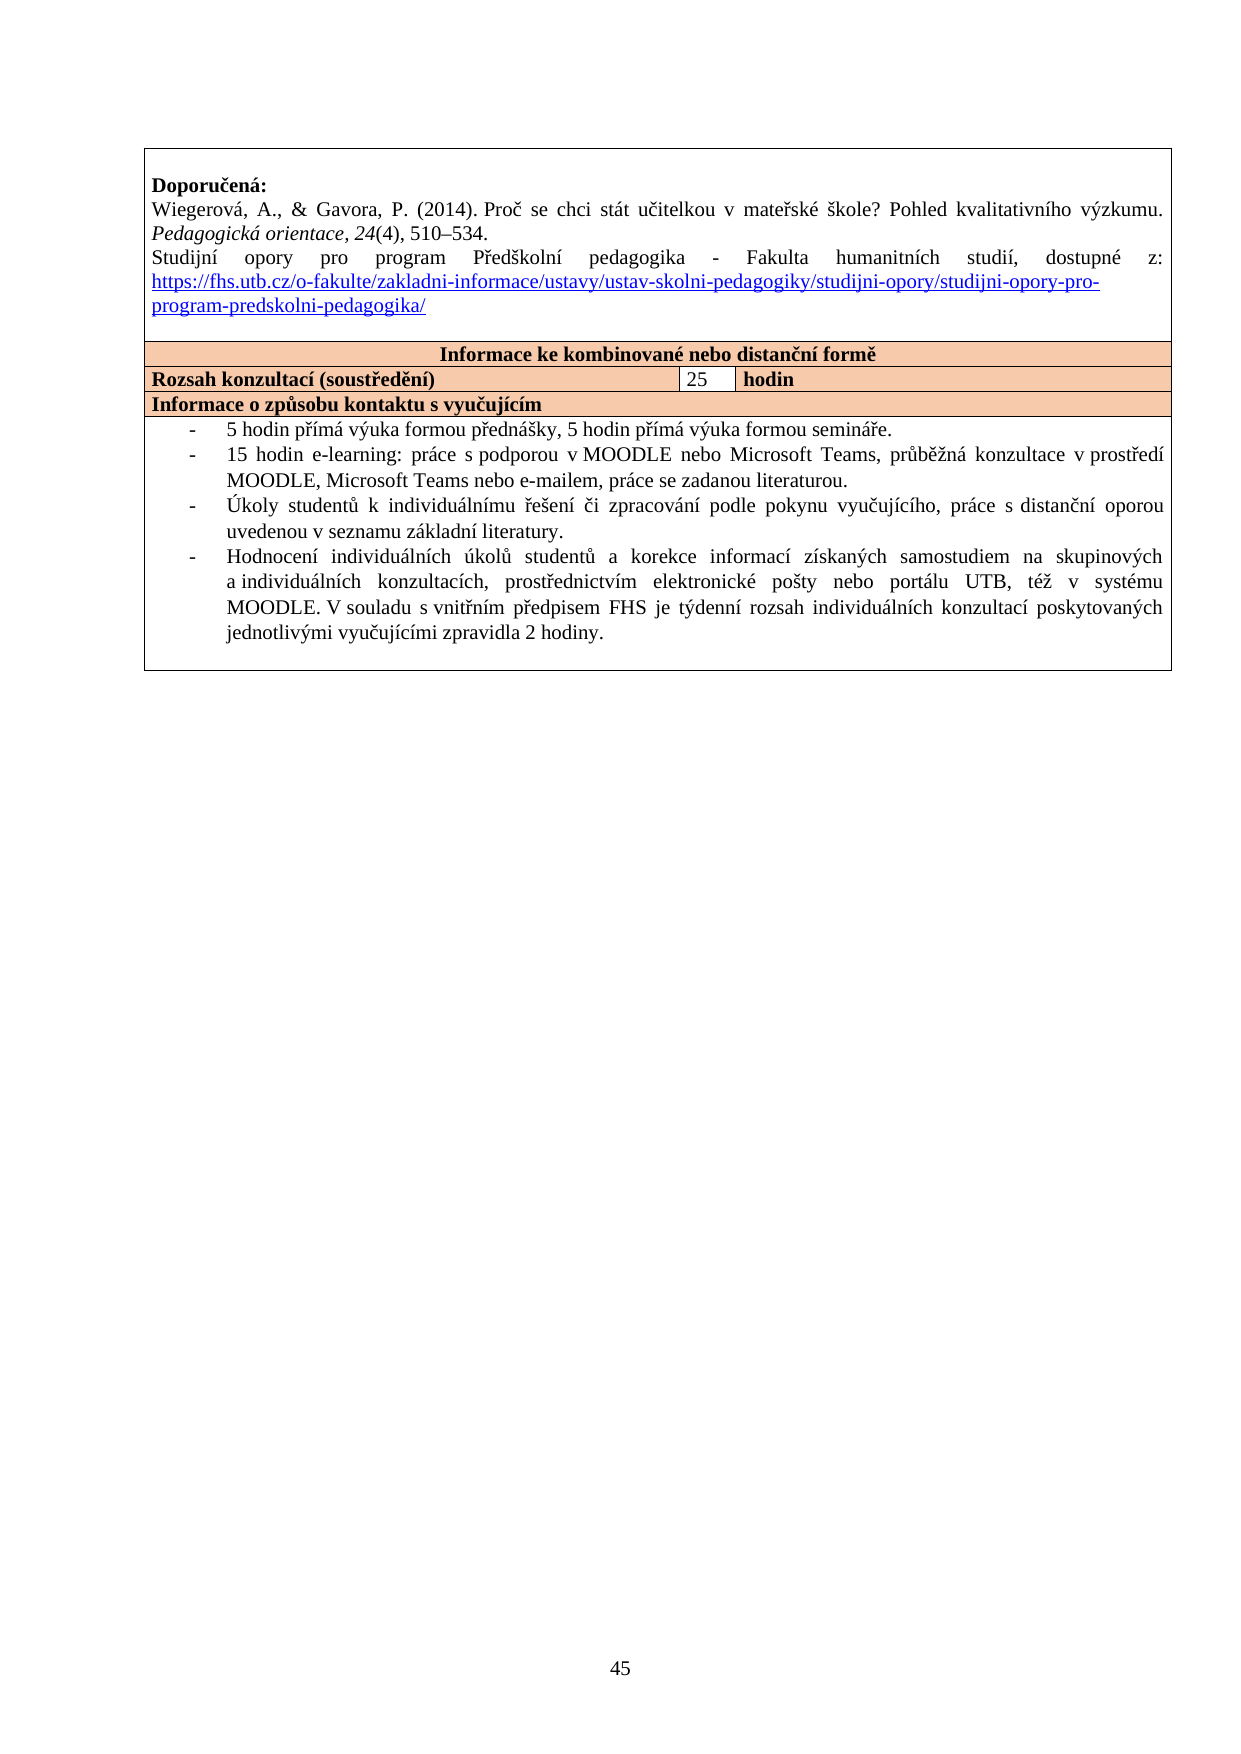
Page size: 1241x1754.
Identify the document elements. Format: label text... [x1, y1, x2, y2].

table_cell 5 hodin přímá výuka formou přednášky, 5 hodin přímá výuka formou semináře. 15 hodin e-learning: práce s podporou v MOODLE nebo Microsoft Teams, průběžná konzultace v prostředí MOODLE, Microsoft Teams nebo e-mailem, práce se zadanou literaturou. Úkoly studentů k individuálnímu řešení či zpracování podle pokynu vyučujícího, práce s distanční oporou uvedenou v seznamu základní literatury. Hodnocení individuálních úkolů studentů a korekce informací získaných samostudiem na skupinových a individuálních konzultacích, prostřednictvím elektronické pošty nebo portálu UTB, též v systému MOODLE. V souladu s vnitřním předpisem FHS je týdenní rozsah individuálních konzultací poskytovaných jednotlivými vyučujícími zpravidla 2 hodiny. [145, 417, 1171, 670]
table_cell Informace o způsobu kontaktu s vyučujícím [145, 392, 1171, 416]
table_cell 25 [680, 367, 735, 391]
table_cell Informace ke kombinované nebo distanční formě [145, 342, 1171, 366]
table_cell hodin [736, 367, 1171, 391]
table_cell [145, 149, 1171, 341]
table_cell Rozsah konzultací (soustředění) [145, 367, 679, 391]
